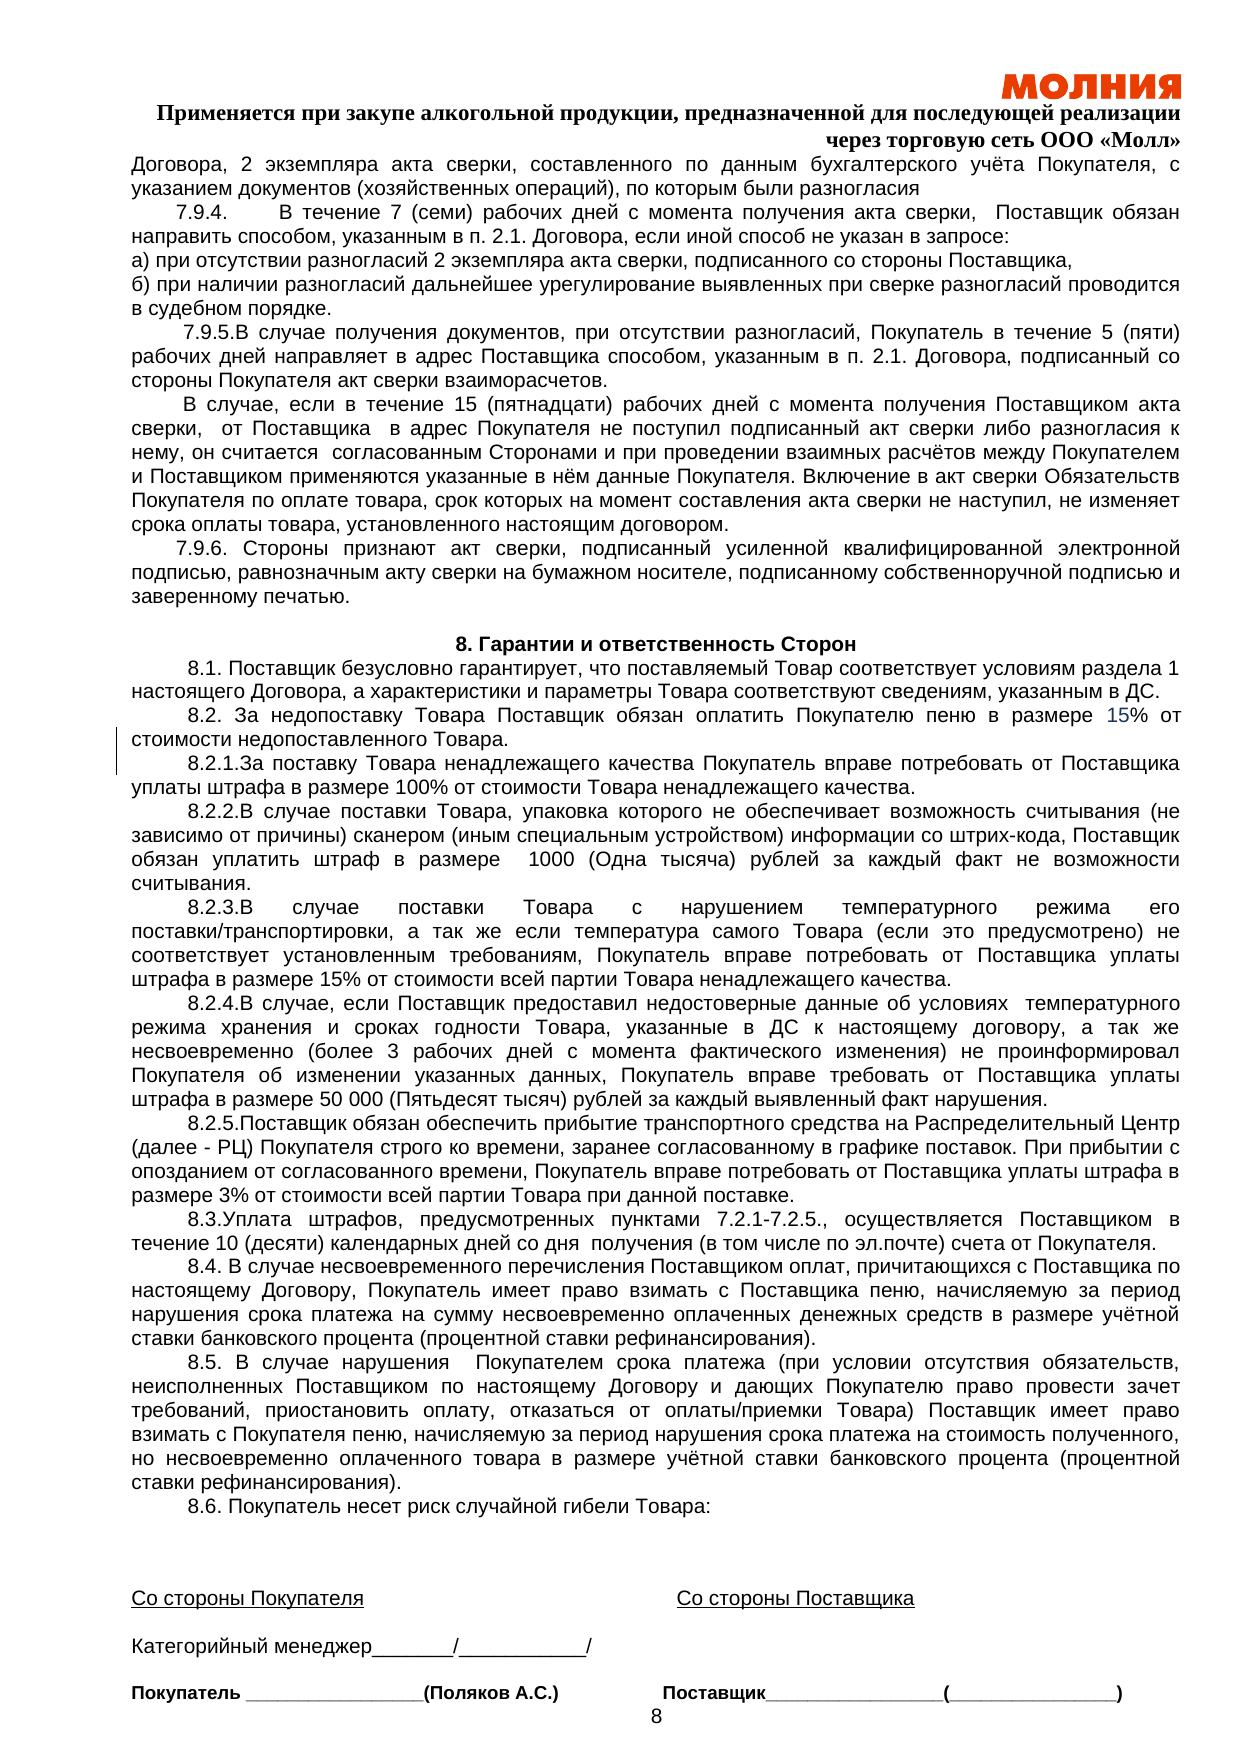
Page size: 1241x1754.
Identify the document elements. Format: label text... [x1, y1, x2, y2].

text а) при отсутствии разногласий 2 экземпляра акта сверки, подписанного со стороны Поставщика, [131, 248, 1181, 272]
text 7.9.5.В случае получения документов, при отсутствии разногласий, Покупатель в течение 5 (пяти) рабочих дней направляет в адрес Поставщика способом, указанным в п. 2.1. Договора, подписанный со стороны Покупателя акт сверки взаиморасчетов. [131, 320, 1181, 392]
text 8.2.5.Поставщик обязан обеспечить прибытие транспортного средства на Распределительный Центр (далее - РЦ) Покупателя строго ко времени, заранее согласованному в графике поставок. При прибытии с опозданием от согласованного времени, Покупатель вправе потребовать от Поставщика уплаты штрафа в размере 3% от стоимости всей партии Товара при данной поставке. [131, 1111, 1181, 1206]
text 8.4. В случае несвоевременного перечисления Поставщиком оплат, причитающихся с Поставщика по настоящему Договору, Покупатель имеет право взимать с Поставщика пеню, начисляемую за период нарушения срока платежа на сумму несвоевременно оплаченных денежных средств в размере учётной ставки банковского процента (процентной ставки рефинансирования). [131, 1254, 1181, 1350]
text 8.2. За недопоставку Товара Поставщик обязан оплатить Покупателю пеню в размере 15% от стоимости недопоставленного Товара. [131, 703, 1181, 751]
text 8. Гарантии и ответственность Сторон [131, 631, 1181, 655]
text б) при наличии разногласий дальнейшее урегулирование выявленных при сверке разногласий проводится в судебном порядке. [131, 272, 1181, 320]
text 8.2.1.За поставку Товара ненадлежащего качества Покупатель вправе потребовать от Поставщика уплаты штрафа в размере 100% от стоимости Товара ненадлежащего качества. [131, 751, 1181, 799]
text 8.3.Уплата штрафов, предусмотренных пунктами 7.2.1-7.2.5., осуществляется Поставщиком в течение 10 (десяти) календарных дней со дня получения (в том числе по эл.почте) счета от Покупателя. [131, 1206, 1181, 1254]
list В течение 7 (семи) рабочих дней с момента получения акта сверки, Поставщик обязан направить способом, указанным в п. 2.1. Договора, если иной способ не указан в запросе: [131, 200, 1181, 248]
text 8.1. Поставщик безусловно гарантирует, что поставляемый Товар соответствует условиям раздела 1 настоящего Договора, а характеристики и параметры Товара соответствуют сведениям, указанным в ДС. [131, 655, 1181, 703]
text 8.5. В случае нарушения Покупателем срока платежа (при условии отсутствия обязательств, неисполненных Поставщиком по настоящему Договору и дающих Покупателю право провести зачет требований, приостановить оплату, отказаться от оплаты/приемки Товара) Поставщик имеет право взимать с Покупателя пеню, начисляемую за период нарушения срока платежа на стоимость полученного, но несвоевременно оплаченного товара в размере учётной ставки банковского процента (процентной ставки рефинансирования). [131, 1350, 1181, 1494]
text 8.2.2.В случае поставки Товара, упаковка которого не обеспечивает возможность считывания (не зависимо от причины) сканером (иным специальным устройством) информации со штрих-кода, Поставщик обязан уплатить штраф в размере 1000 (Одна тысяча) рублей за каждый факт не возможности считывания. [131, 799, 1181, 895]
text 7.9.6. Стороны признают акт сверки, подписанный усиленной квалифицированной электронной подписью, равнозначным акту сверки на бумажном носителе, подписанному собственноручной подписью и заверенному печатью. [131, 536, 1181, 607]
text 8.2.4.В случае, если Поставщик предоставил недостоверные данные об условиях температурного режима хранения и сроках годности Товара, указанные в ДС к настоящему договору, а так же несвоевременно (более 3 рабочих дней с момента фактического изменения) не проинформировал Покупателя об изменении указанных данных, Покупатель вправе требовать от Поставщика уплаты штрафа в размере 50 000 (Пятьдесят тысяч) рублей за каждый выявленный факт нарушения. [131, 991, 1181, 1111]
text 8.2.3.В случае поставки Товара с нарушением температурного режима его поставки/транспортировки, а так же если температура самого Товара (если это предусмотрено) не соответствует установленным требованиям, Покупатель вправе потребовать от Поставщика уплаты штрафа в размере 15% от стоимости всей партии Товара ненадлежащего качества. [131, 895, 1181, 991]
text В случае, если в течение 15 (пятнадцати) рабочих дней с момента получения Поставщиком акта сверки, от Поставщика в адрес Покупателя не поступил подписанный акт сверки либо разногласия к нему, он считается согласованным Сторонами и при проведении взаимных расчётов между Покупателем и Поставщиком применяются указанные в нём данные Покупателя. Включение в акт сверки Обязательств Покупателя по оплате товара, срок которых на момент составления акта сверки не наступил, не изменяет срока оплаты товара, установленного настоящим договором. [131, 392, 1181, 536]
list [131, 152, 1181, 200]
text 8.6. Покупатель несет риск случайной гибели Товара: [131, 1494, 1181, 1518]
